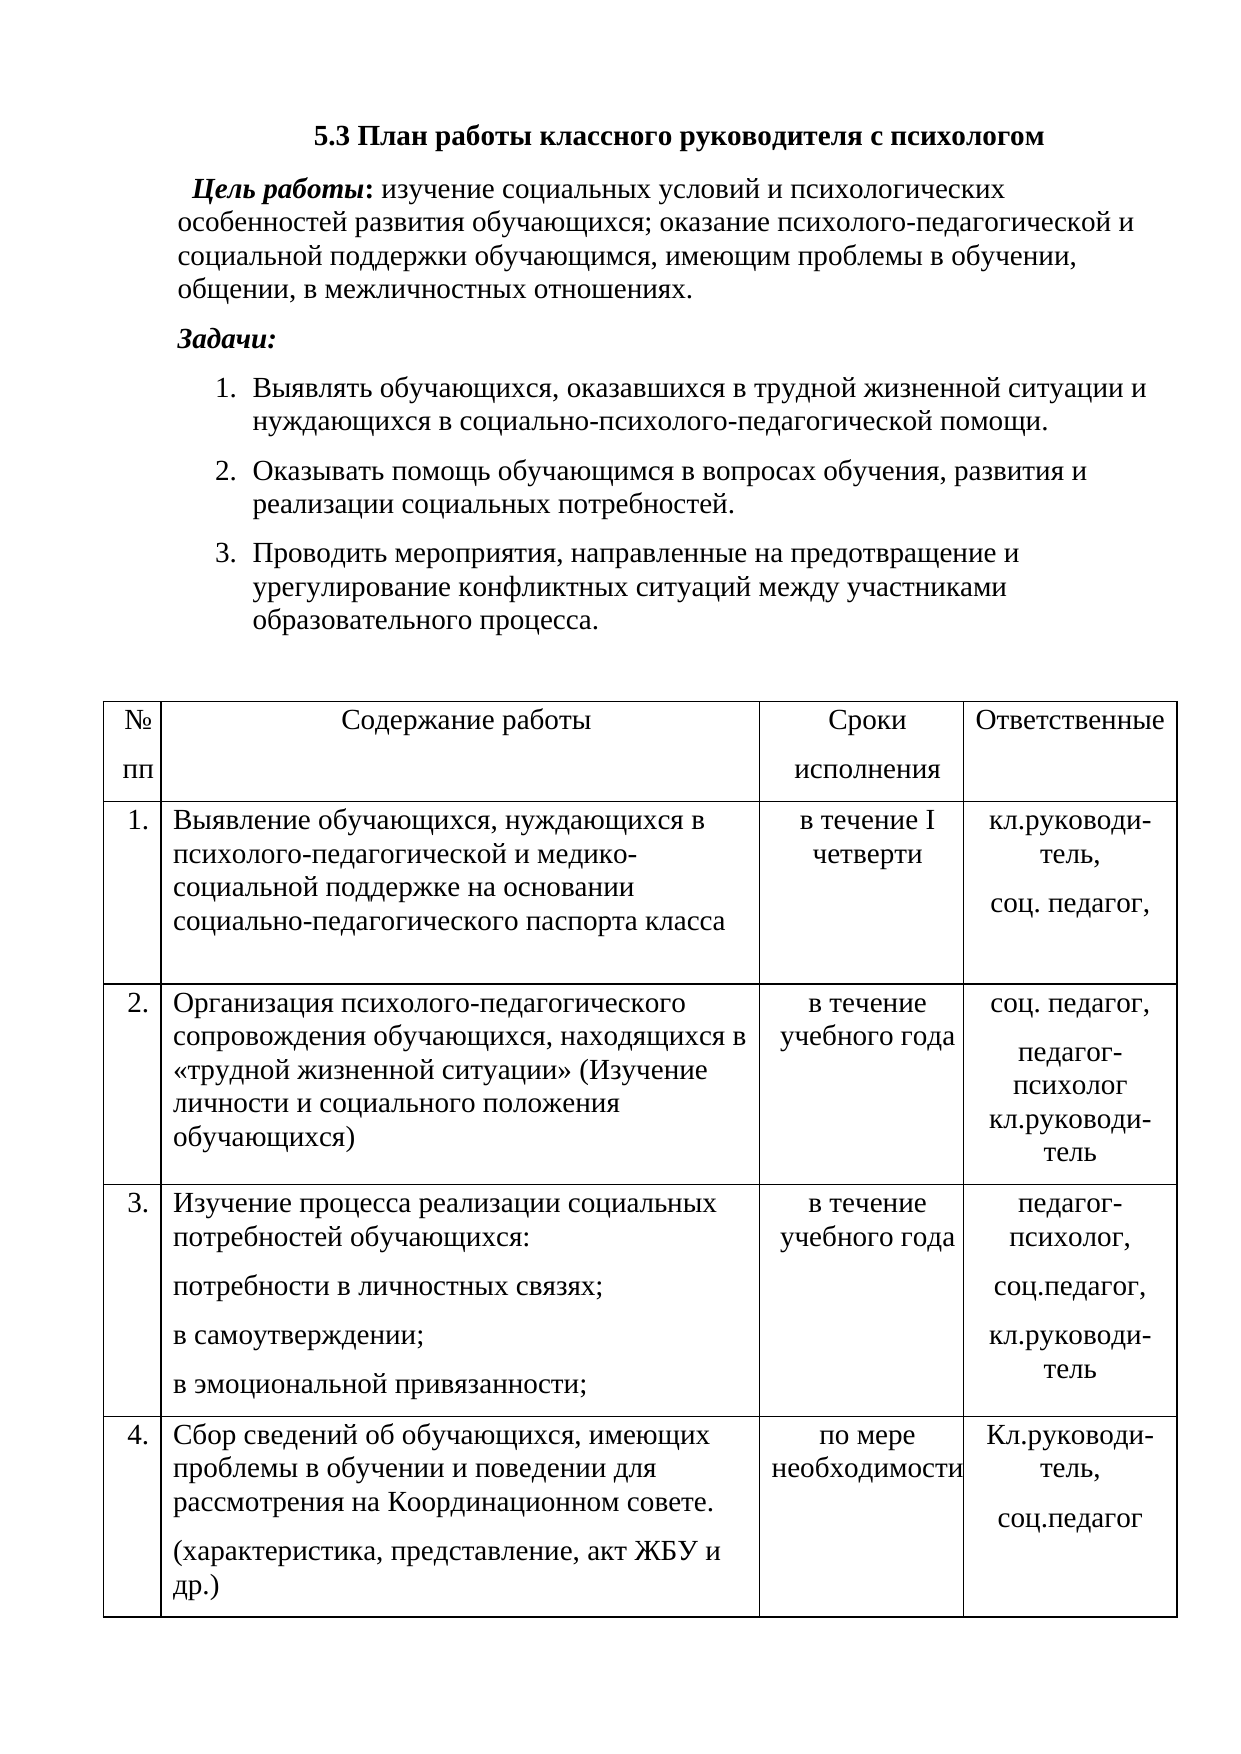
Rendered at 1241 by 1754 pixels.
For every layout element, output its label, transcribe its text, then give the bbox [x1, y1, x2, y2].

table_cell 3. [104, 1185, 160, 1416]
table_cell Организация психолого-педагогического сопровождения обучающихся, находящихся в «трудной жизненной ситуации» (Изучение личности и социального положения обучающихся) [162, 985, 759, 1184]
table_header № пп [104, 702, 160, 801]
table_header Ответственные [964, 702, 1176, 801]
table_cell в течение учебного года [760, 985, 963, 1184]
table_header Содержание работы [162, 702, 759, 801]
table_cell в течение I четверти [760, 802, 963, 983]
table_cell в течение учебного года [760, 1185, 963, 1416]
list Выявлять обучающихся, оказавшихся в трудной жизненной ситуации и нуждающихся в социально-психолого-педагогической помощи. [215, 370, 1181, 437]
table_cell 2. [104, 985, 160, 1184]
table_cell Кл.руководи-тель, соц.педагог [964, 1417, 1176, 1616]
text Цель работы: изучение социальных условий и психологических особенностей развития обучающихся; оказание психолого-педагогической и социальной поддержки обучающимся, имеющим проблемы в обучении, общении, в межличностных отношениях. [177, 171, 1181, 305]
table_cell 4. [104, 1417, 160, 1616]
table_header Сроки исполнения [760, 702, 963, 801]
table_cell соц. педагог, педагог-психолог кл.руководи-тель [964, 985, 1176, 1184]
list Проводить мероприятия, направленные на предотвращение и урегулирование конфликтных ситуаций между участниками образовательного процесса. [215, 535, 1181, 636]
table_cell Изучение процесса реализации социальных потребностей обучающихся: потребности в личностных связях; в самоутверждении; в эмоциональной привязанности; [162, 1185, 759, 1416]
table_cell Сбор сведений об обучающихся, имеющих проблемы в обучении и поведении для рассмотрения на Координационном совете. (характеристика, представление, акт ЖБУ и др.) [162, 1417, 759, 1616]
table_cell Выявление обучающихся, нуждающихся в психолого-педагогической и медико-социальной поддержке на основании социально-педагогического паспорта класса [162, 802, 759, 983]
table_cell 1. [104, 802, 160, 983]
table_cell по мере необходимости [760, 1417, 963, 1616]
table_cell кл.руководи-тель, соц. педагог, [964, 802, 1176, 983]
table_cell педагог-психолог, соц.педагог, кл.руководи-тель [964, 1185, 1176, 1416]
text 5.3 План работы классного руководителя с психологом [177, 118, 1181, 152]
text Задачи: [177, 321, 1181, 354]
list Оказывать помощь обучающимся в вопросах обучения, развития и реализации социальных потребностей. [215, 453, 1181, 520]
